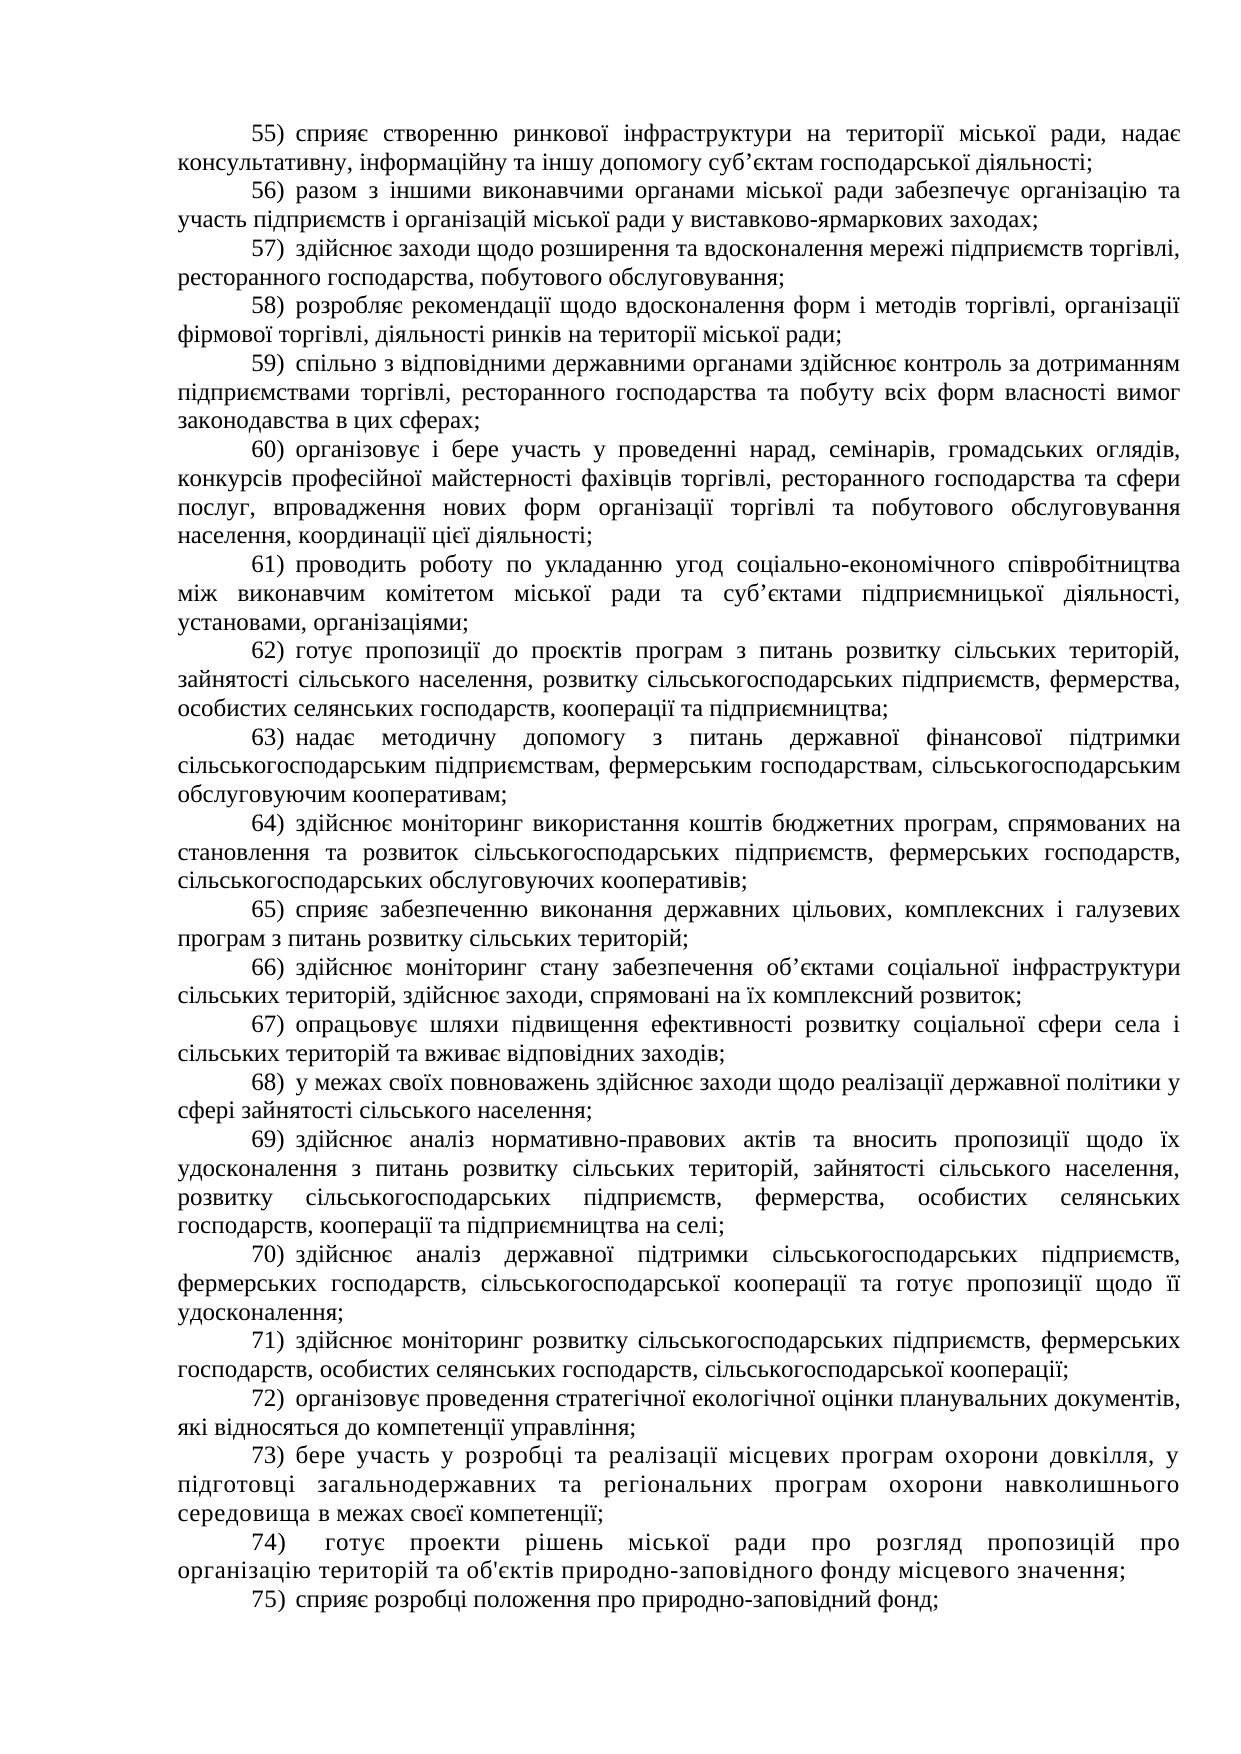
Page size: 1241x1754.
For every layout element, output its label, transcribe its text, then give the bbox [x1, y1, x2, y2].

list бере участь у розробці та реалізації місцевих програм охорони довкілля, у підготовці загальнодержавних та регіональних програм охорони навколишнього середовища в межах своєї компетенції; [177, 1441, 1181, 1527]
list готує пропозиції до проєктів програм з питань розвитку сільських територій, зайнятості сільського населення, розвитку сільськогосподарських підприємств, фермерства, особистих селянських господарств, кооперації та підприємництва; [177, 636, 1181, 722]
list сприяє створенню ринкової інфраструктури на території міської ради, надає консультативну, інформаційну та іншу допомогу суб’єктам господарської діяльності; [177, 118, 1181, 176]
list разом з іншими виконавчими органами міської ради забезпечує організацію та участь підприємств і організацій міської ради у виставково-ярмаркових заходах; [177, 176, 1181, 233]
list здійснює аналіз нормативно-правових актів та вносить пропозиції щодо їх удосконалення з питань розвитку сільських територій, зайнятості сільського населення, розвитку сільськогосподарських підприємств, фермерства, особистих селянських господарств, кооперації та підприємництва на селі; [177, 1124, 1181, 1239]
list сприяє забезпеченню виконання державних цільових, комплексних і галузевих програм з питань розвитку сільських територій; [177, 894, 1181, 952]
list організовує і бере участь у проведенні нарад, семінарів, громадських оглядів, конкурсів професійної майстерності фахівців торгівлі, ресторанного господарства та сфери послуг, впровадження нових форм організації торгівлі та побутового обслуговування населення, координації цієї діяльності; [177, 434, 1181, 549]
list у межах своїх повноважень здійснює заходи щодо реалізації державної політики у сфері зайнятості сільського населення; [177, 1067, 1181, 1124]
list здійснює заходи щодо розширення та вдосконалення мережі підприємств торгівлі, ресторанного господарства, побутового обслуговування; [177, 233, 1181, 291]
list здійснює моніторинг стану забезпечення об’єктами соціальної інфраструктури сільських територій, здійснює заходи, спрямовані на їх комплексний розвиток; [177, 952, 1181, 1009]
list опрацьовує шляхи підвищення ефективності розвитку соціальної сфери села і сільських територій та вживає відповідних заходів; [177, 1009, 1181, 1067]
list готує проекти рішень міської ради про розгляд пропозицій про організацію територій та об'єктів природно-заповідного фонду місцевого значення; [177, 1527, 1181, 1584]
list надає методичну допомогу з питань державної фінансової підтримки сільськогосподарським підприємствам, фермерським господарствам, сільськогосподарським обслуговуючим кооперативам; [177, 722, 1181, 808]
list проводить роботу по укладанню угод соціально-економічного співробітництва між виконавчим комітетом міської ради та суб’єктами підприємницької діяльності, установами, організаціями; [177, 549, 1181, 636]
list розробляє рекомендації щодо вдосконалення форм і методів торгівлі, організації фірмової торгівлі, діяльності ринків на території міської ради; [177, 291, 1181, 348]
list сприяє розробці положення про природно-заповідний фонд; [251, 1584, 1181, 1613]
list спільно з відповідними державними органами здійснює контроль за дотриманням підприємствами торгівлі, ресторанного господарства та побуту всіх форм власності вимог законодавства в цих сферах; [177, 348, 1181, 434]
list здійснює моніторинг використання коштів бюджетних програм, спрямованих на становлення та розвиток сільськогосподарських підприємств, фермерських господарств, сільськогосподарських обслуговуючих кооперативів; [177, 808, 1181, 894]
list здійснює моніторинг розвитку сільськогосподарських підприємств, фермерських господарств, особистих селянських господарств, сільськогосподарської кооперації; [177, 1326, 1181, 1383]
list організовує проведення стратегічної екологічної оцінки планувальних документів, які відносяться до компетенції управління; [177, 1383, 1181, 1441]
list здійснює аналіз державної підтримки сільськогосподарських підприємств, фермерських господарств, сільськогосподарської кооперації та готує пропозиції щодо її удосконалення; [177, 1239, 1181, 1326]
